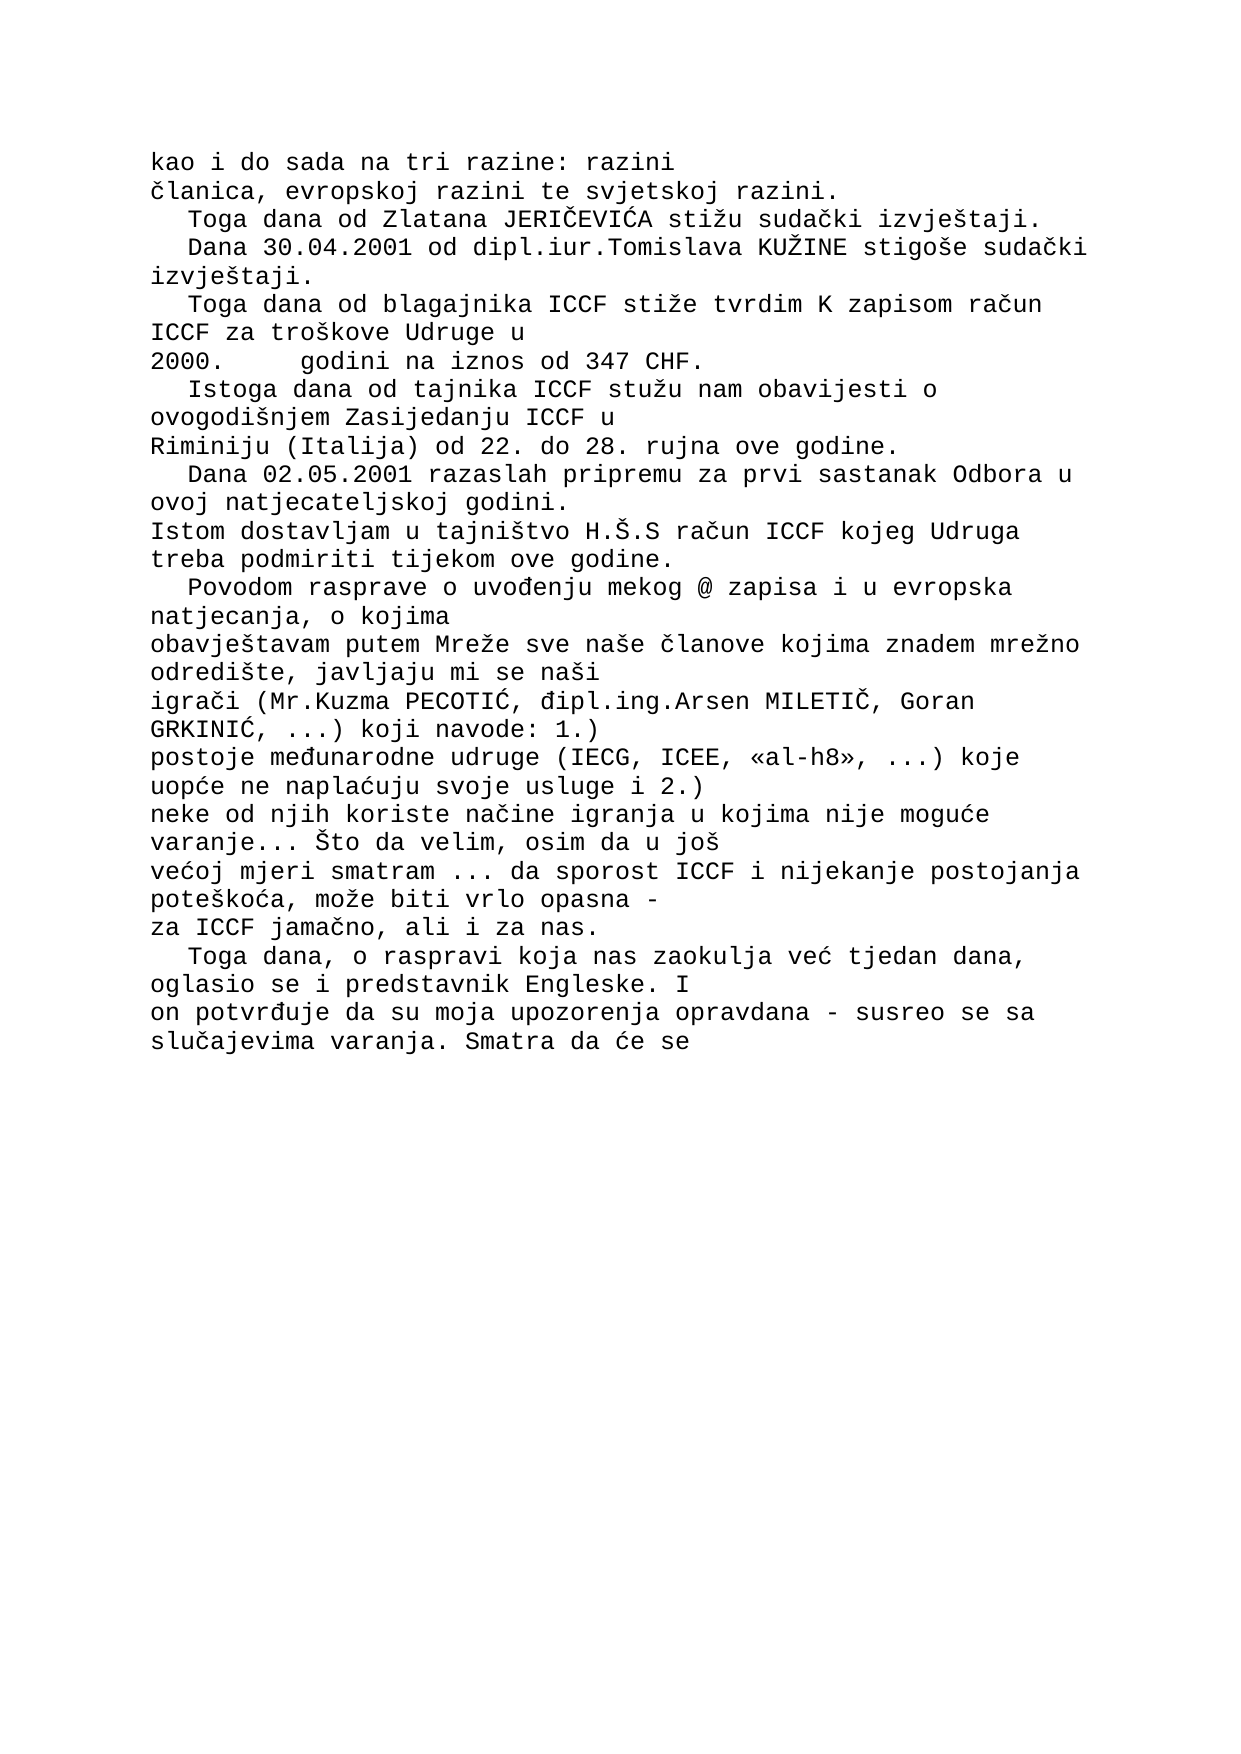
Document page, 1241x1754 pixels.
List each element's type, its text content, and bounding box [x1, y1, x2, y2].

text 2000. godini na iznos od 347 CHF. [150, 348, 1090, 377]
text Dana 30.04.2001 od dipl.iur.Tomislava KUŽINE stigoše sudački izvještaji. [150, 235, 1090, 292]
text Istoga dana od tajnika ICCF stužu nam obavijesti o ovogodišnjem Zasijedanju ICCF u Riminiju (Italija) od 22. do 28. rujna ove godine. [150, 377, 1090, 462]
text Toga dana, o raspravi koja nas zaokulja već tjedan dana, oglasio se i predstavnik Engleske. I on potvrđuje da su moja upozorenja opravdana - susreo se sa slučajevima varanja. Smatra da će se [150, 943, 1090, 1057]
text Povodom rasprave o uvođenju mekog @ zapisa i u evropska natjecanja, o kojima obavještavam putem Mreže sve naše članove kojima znadem mrežno odredište, javljaju mi se naši igrači (Mr.Kuzma PECOTIĆ, đipl.ing.Arsen MILETIČ, Goran GRKINIĆ, ...) koji navode: 1.) postoje međunarodne udruge (IECG, ICEE, «al-h8», ...) koje uopće ne naplaćuju svoje usluge i 2.) neke od njih koriste načine igranja u kojima nije moguće varanje... Što da velim, osim da u još većoj mjeri smatram ... da sporost ICCF i nijekanje postojanja poteškoća, može biti vrlo opasna - za ICCF jamačno, ali i za nas. [150, 575, 1090, 943]
text Toga dana od blagajnika ICCF stiže tvrdim K zapisom račun ICCF za troškove Udruge u [150, 292, 1090, 348]
text Dana 02.05.2001 razaslah pripremu za prvi sastanak Odbora u ovoj natjecateljskoj godini. Istom dostavljam u tajništvo H.Š.S račun ICCF kojeg Udruga treba podmiriti tijekom ove godine. [150, 462, 1090, 575]
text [150, 150, 1090, 207]
text Toga dana od Zlatana JERIČEVIĆA stižu sudački izvještaji. [150, 207, 1090, 235]
